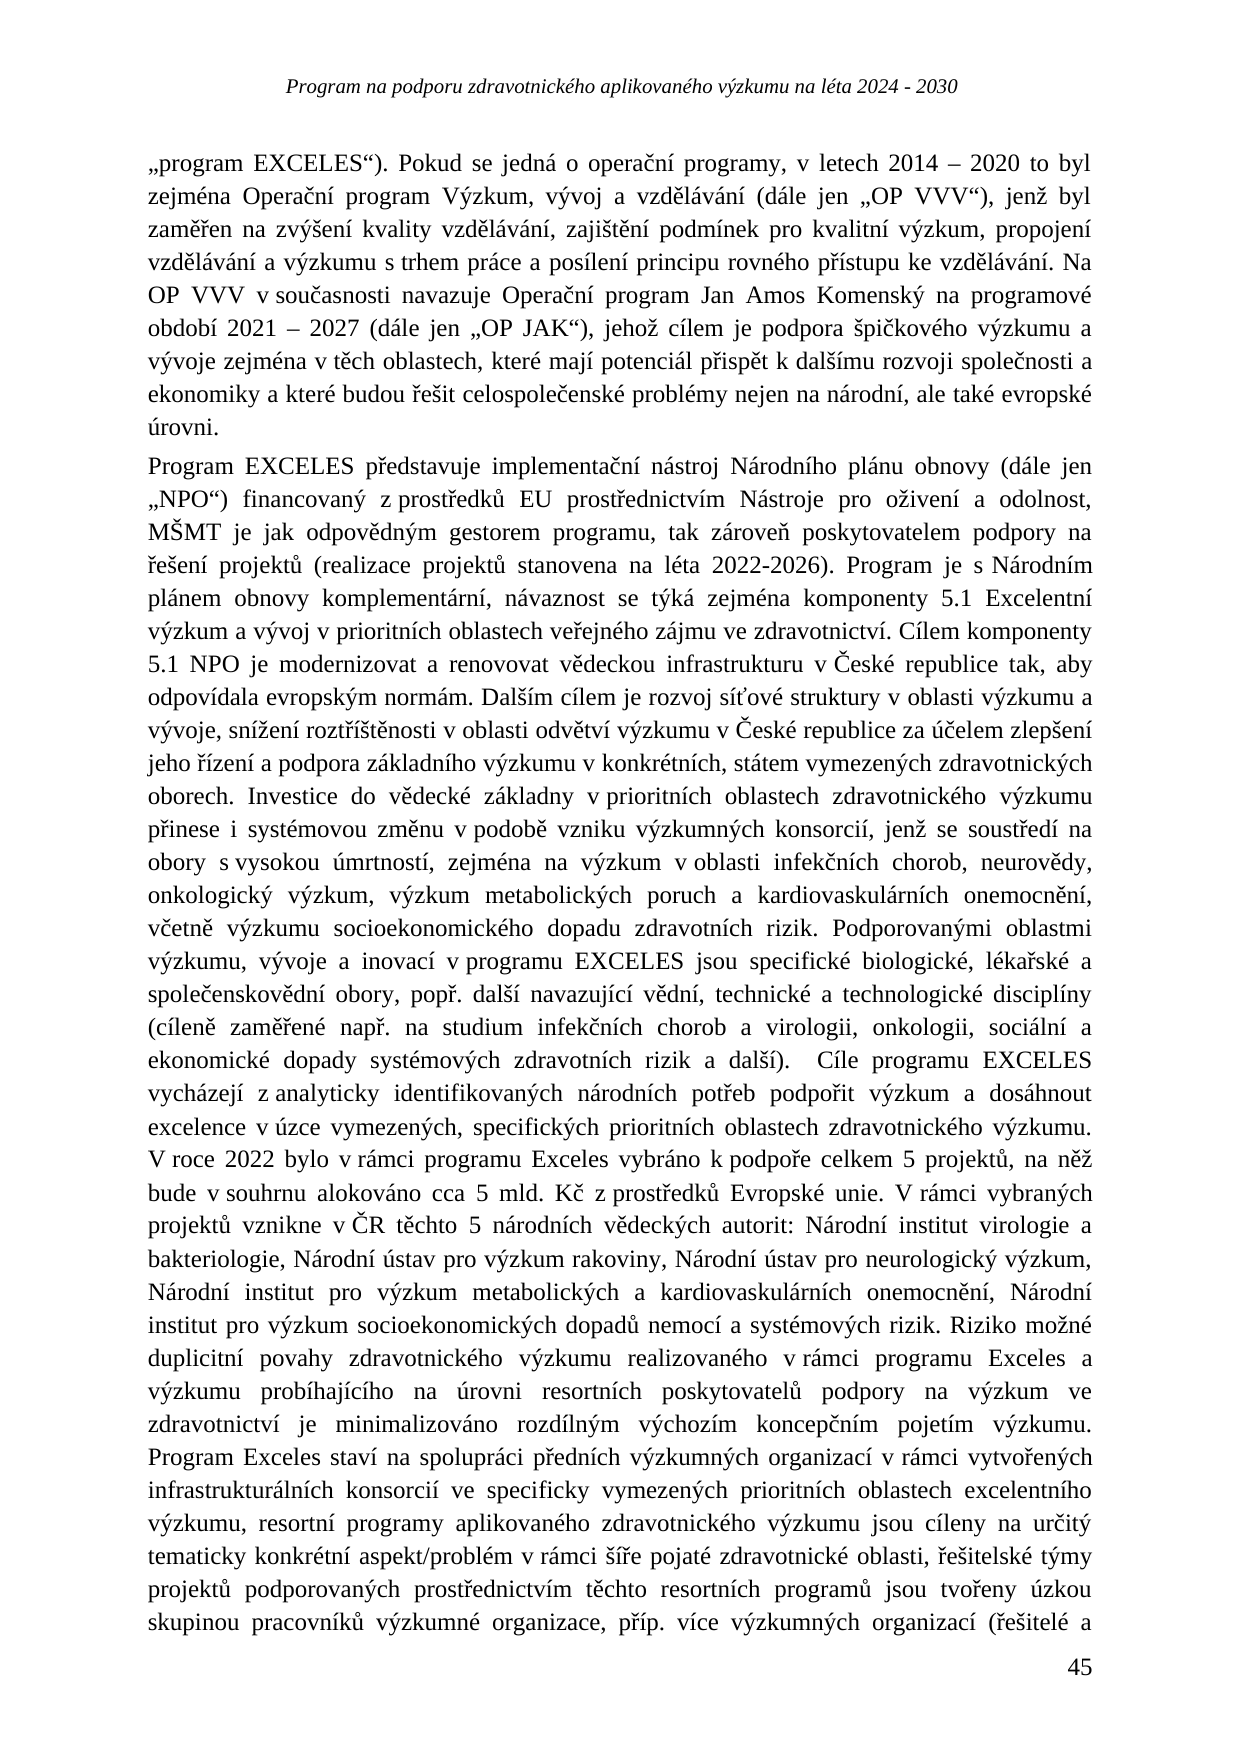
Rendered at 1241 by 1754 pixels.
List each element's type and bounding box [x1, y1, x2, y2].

text [148, 451, 1093, 1636]
text [148, 148, 1093, 441]
